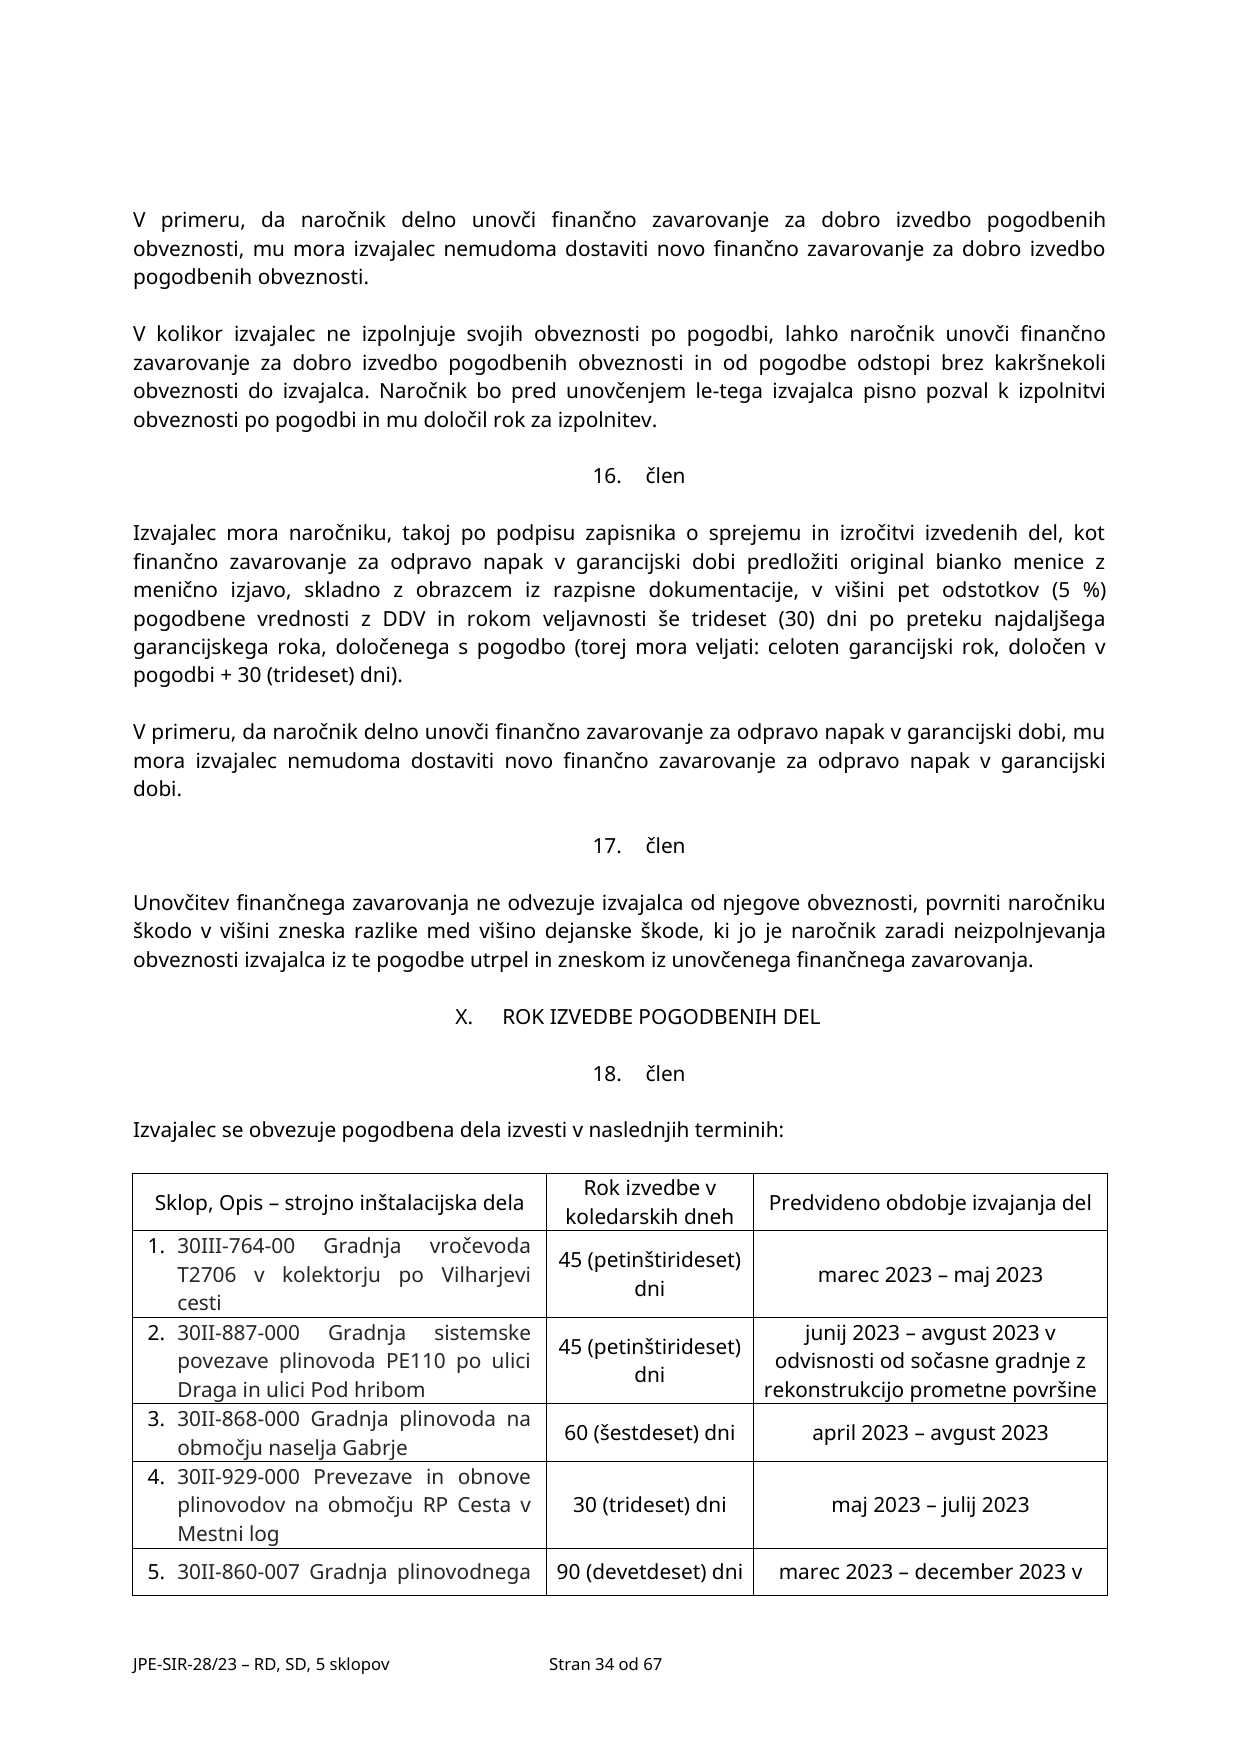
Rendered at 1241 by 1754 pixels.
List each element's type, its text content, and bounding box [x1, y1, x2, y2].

table_cell marec 2023 – maj 2023 [754, 1231, 1107, 1317]
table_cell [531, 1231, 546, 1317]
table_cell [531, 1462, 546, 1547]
text Izvajalec mora naročniku, takoj po podpisu zapisnika o sprejemu in izročitvi izvedenih del, kot finančno zavarovanje za odpravo napak v garancijski dobi predložiti original bianko menice z menično izjavo, skladno z obrazcem iz razpisne dokumentacije, v višini pet odstotkov (5 %) pogodbene vrednosti z DDV in rokom veljavnosti še trideset (30) dni po preteku najdaljšega garancijskega roka, določenega s pogodbo (torej mora veljati: celoten garancijski rok, določen v pogodbi + 30 (trideset) dni). [133, 518, 1107, 689]
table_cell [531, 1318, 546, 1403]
table_cell april 2023 – avgust 2023 [754, 1404, 1107, 1461]
text V primeru, da naročnik delno unovči finančno zavarovanje za odpravo napak v garancijski dobi, mu mora izvajalec nemudoma dostaviti novo finančno zavarovanje za odpravo napak v garancijski dobi. [133, 717, 1107, 803]
table_cell maj 2023 – julij 2023 [754, 1462, 1107, 1547]
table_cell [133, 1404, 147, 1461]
text Unovčitev finančnega zavarovanja ne odvezuje izvajalca od njegove obveznosti, povrniti naročniku škodo v višini zneska razlike med višino dejanske škode, ki jo je naročnik zaradi neizpolnjevanja obveznosti izvajalca iz te pogodbe utrpel in zneskom iz unovčenega finančnega zavarovanja. [133, 888, 1107, 973]
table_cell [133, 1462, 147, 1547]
table_header Rok izvedbe v koledarskih dneh [547, 1174, 753, 1230]
table_header Sklop, Opis – strojno inštalacijska dela [133, 1174, 546, 1230]
list člen [170, 462, 1107, 490]
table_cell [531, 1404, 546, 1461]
table_cell junij 2023 – avgust 2023 v odvisnosti od sočasne gradnje z rekonstrukcijo prometne površine [754, 1318, 1107, 1403]
list ROK IZVEDBE POGODBENIH DEL [168, 1002, 1107, 1030]
table_cell 60 (šestdeset) dni [547, 1404, 753, 1461]
list člen [170, 831, 1107, 860]
table_cell 90 (devetdeset) dni [547, 1549, 753, 1595]
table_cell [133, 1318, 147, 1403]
table_cell 30II-860-007 Gradnja plinovodnega omrežja na območju Tacna jug - AGL 20.1 [133, 1549, 546, 1595]
text Izvajalec se obvezuje pogodbena dela izvesti v naslednjih terminih: [133, 1116, 1107, 1144]
list člen [170, 1059, 1107, 1087]
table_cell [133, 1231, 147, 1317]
text V kolikor izvajalec ne izpolnjuje svojih obveznosti po pogodbi, lahko naročnik unovči finančno zavarovanje za dobro izvedbo pogodbenih obveznosti in od pogodbe odstopi brez kakršnekoli obveznosti do izvajalca. Naročnik bo pred unovčenjem le-tega izvajalca pisno pozval k izpolnitvi obveznosti po pogodbi in mu določil rok za izpolnitev. [133, 319, 1107, 433]
table_header Predvideno obdobje izvajanja del [754, 1174, 1107, 1230]
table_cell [754, 1549, 1107, 1595]
table_cell 45 (petinštirideset) dni [547, 1231, 753, 1317]
table_cell 45 (petinštirideset) dni [547, 1318, 753, 1403]
table_cell 30 (trideset) dni [547, 1462, 753, 1547]
text V primeru, da naročnik delno unovči finančno zavarovanje za dobro izvedbo pogodbenih obveznosti, mu mora izvajalec nemudoma dostaviti novo finančno zavarovanje za dobro izvedbo pogodbenih obveznosti. [133, 206, 1107, 291]
